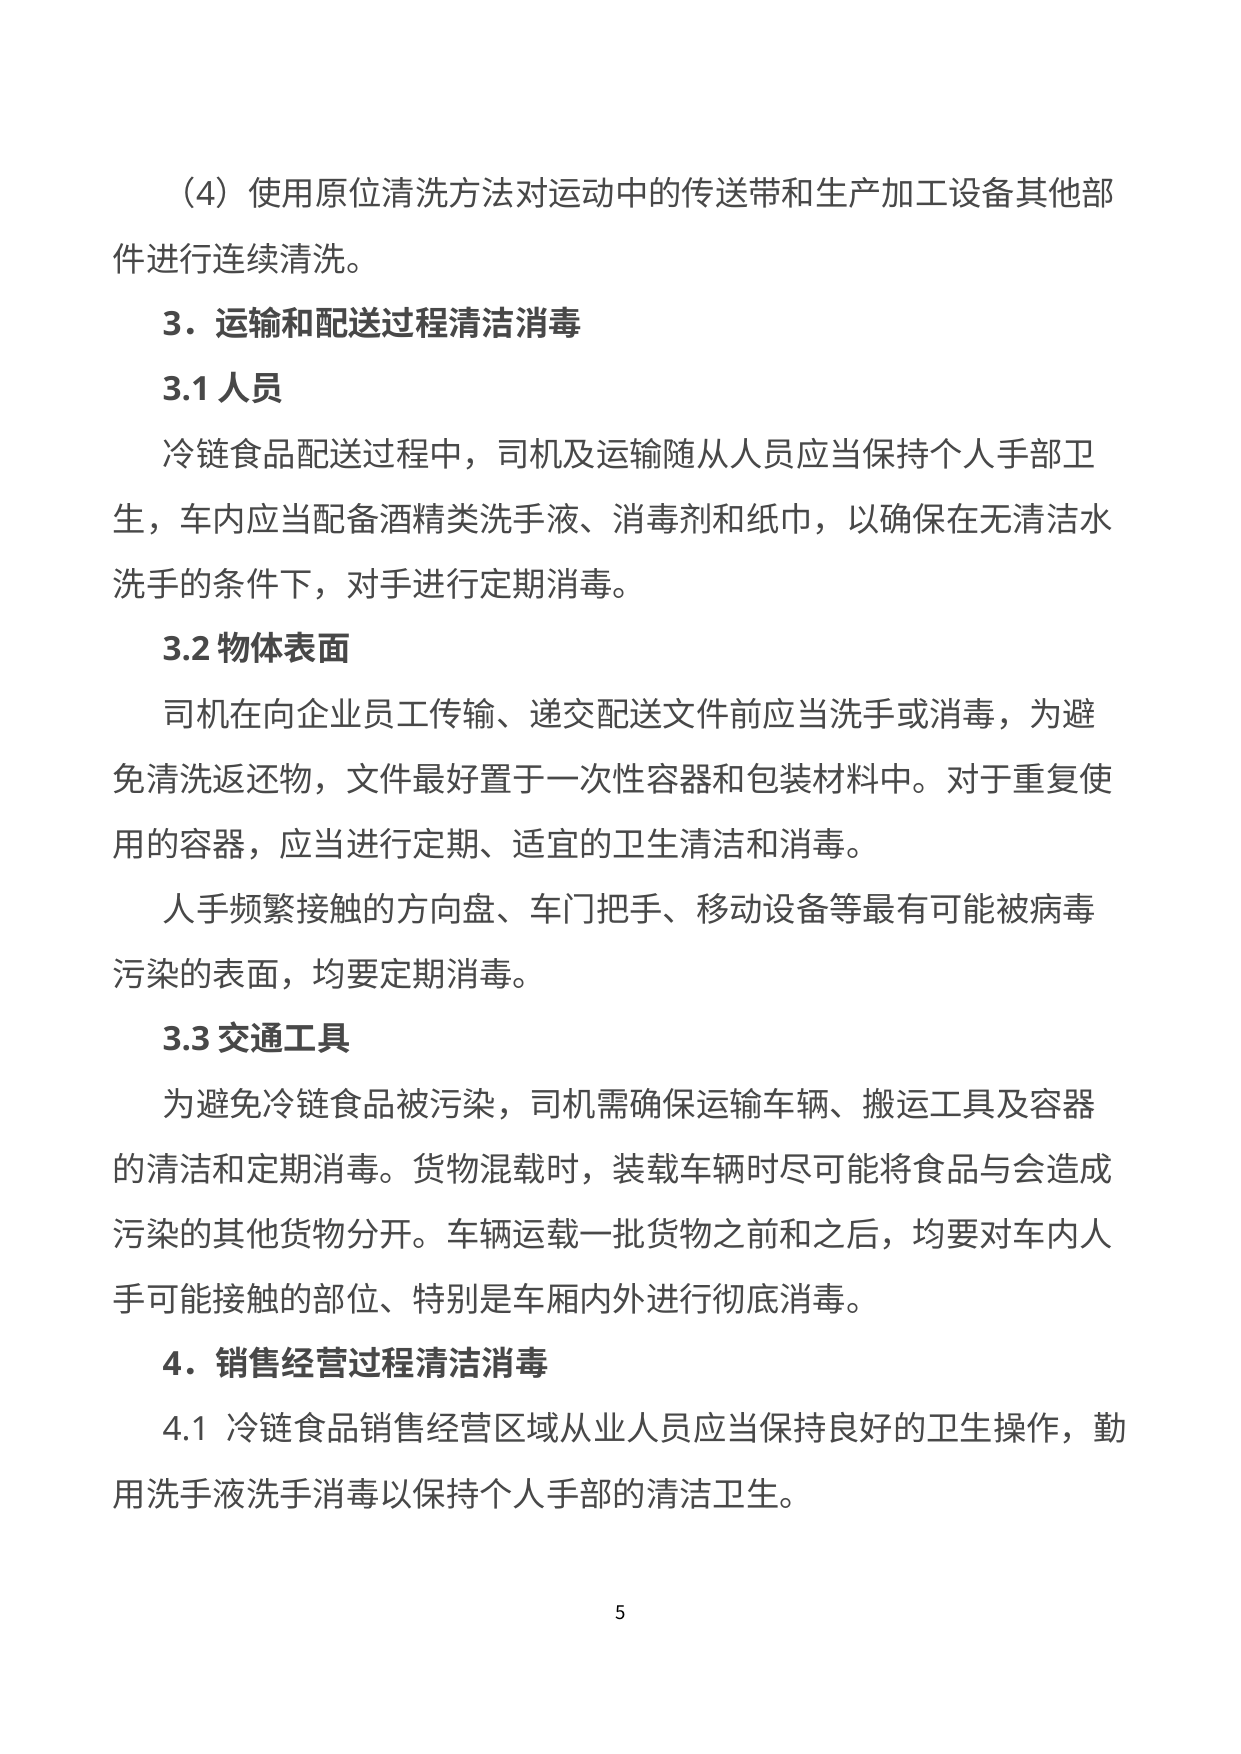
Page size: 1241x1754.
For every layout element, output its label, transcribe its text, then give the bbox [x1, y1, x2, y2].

text 3.1人员 [112, 354, 1128, 419]
text 为避免冷链食品被污染，司机需确保运输车辆、搬运工具及容器的清洁和定期消毒。货物混载时，装载车辆时尽可能将食品与会造成污染的其他货物分开。车辆运载一批货物之前和之后，均要对车内人手可能接触的部位、特别是车厢内外进行彻底消毒。 [112, 1069, 1128, 1329]
text 人手频繁接触的方向盘、车门把手、移动设备等最有可能被病毒污染的表面，均要定期消毒。 [112, 874, 1128, 1004]
text 3．运输和配送过程清洁消毒 [112, 289, 1128, 354]
text 司机在向企业员工传输、递交配送文件前应当洗手或消毒，为避免清洗返还物，文件最好置于一次性容器和包装材料中。对于重复使用的容器，应当进行定期、适宜的卫生清洁和消毒。 [112, 679, 1128, 874]
text 4．销售经营过程清洁消毒 [112, 1329, 1128, 1394]
text 4.1 冷链食品销售经营区域从业人员应当保持良好的卫生操作，勤用洗手液洗手消毒以保持个人手部的清洁卫生。 [112, 1394, 1128, 1524]
text 3.3交通工具 [112, 1004, 1128, 1069]
text 3.2物体表面 [112, 614, 1128, 679]
text 冷链食品配送过程中，司机及运输随从人员应当保持个人手部卫生，车内应当配备酒精类洗手液、消毒剂和纸巾，以确保在无清洁水洗手的条件下，对手进行定期消毒。 [112, 419, 1128, 614]
text （4）使用原位清洗方法对运动中的传送带和生产加工设备其他部件进行连续清洗。 [112, 159, 1128, 289]
